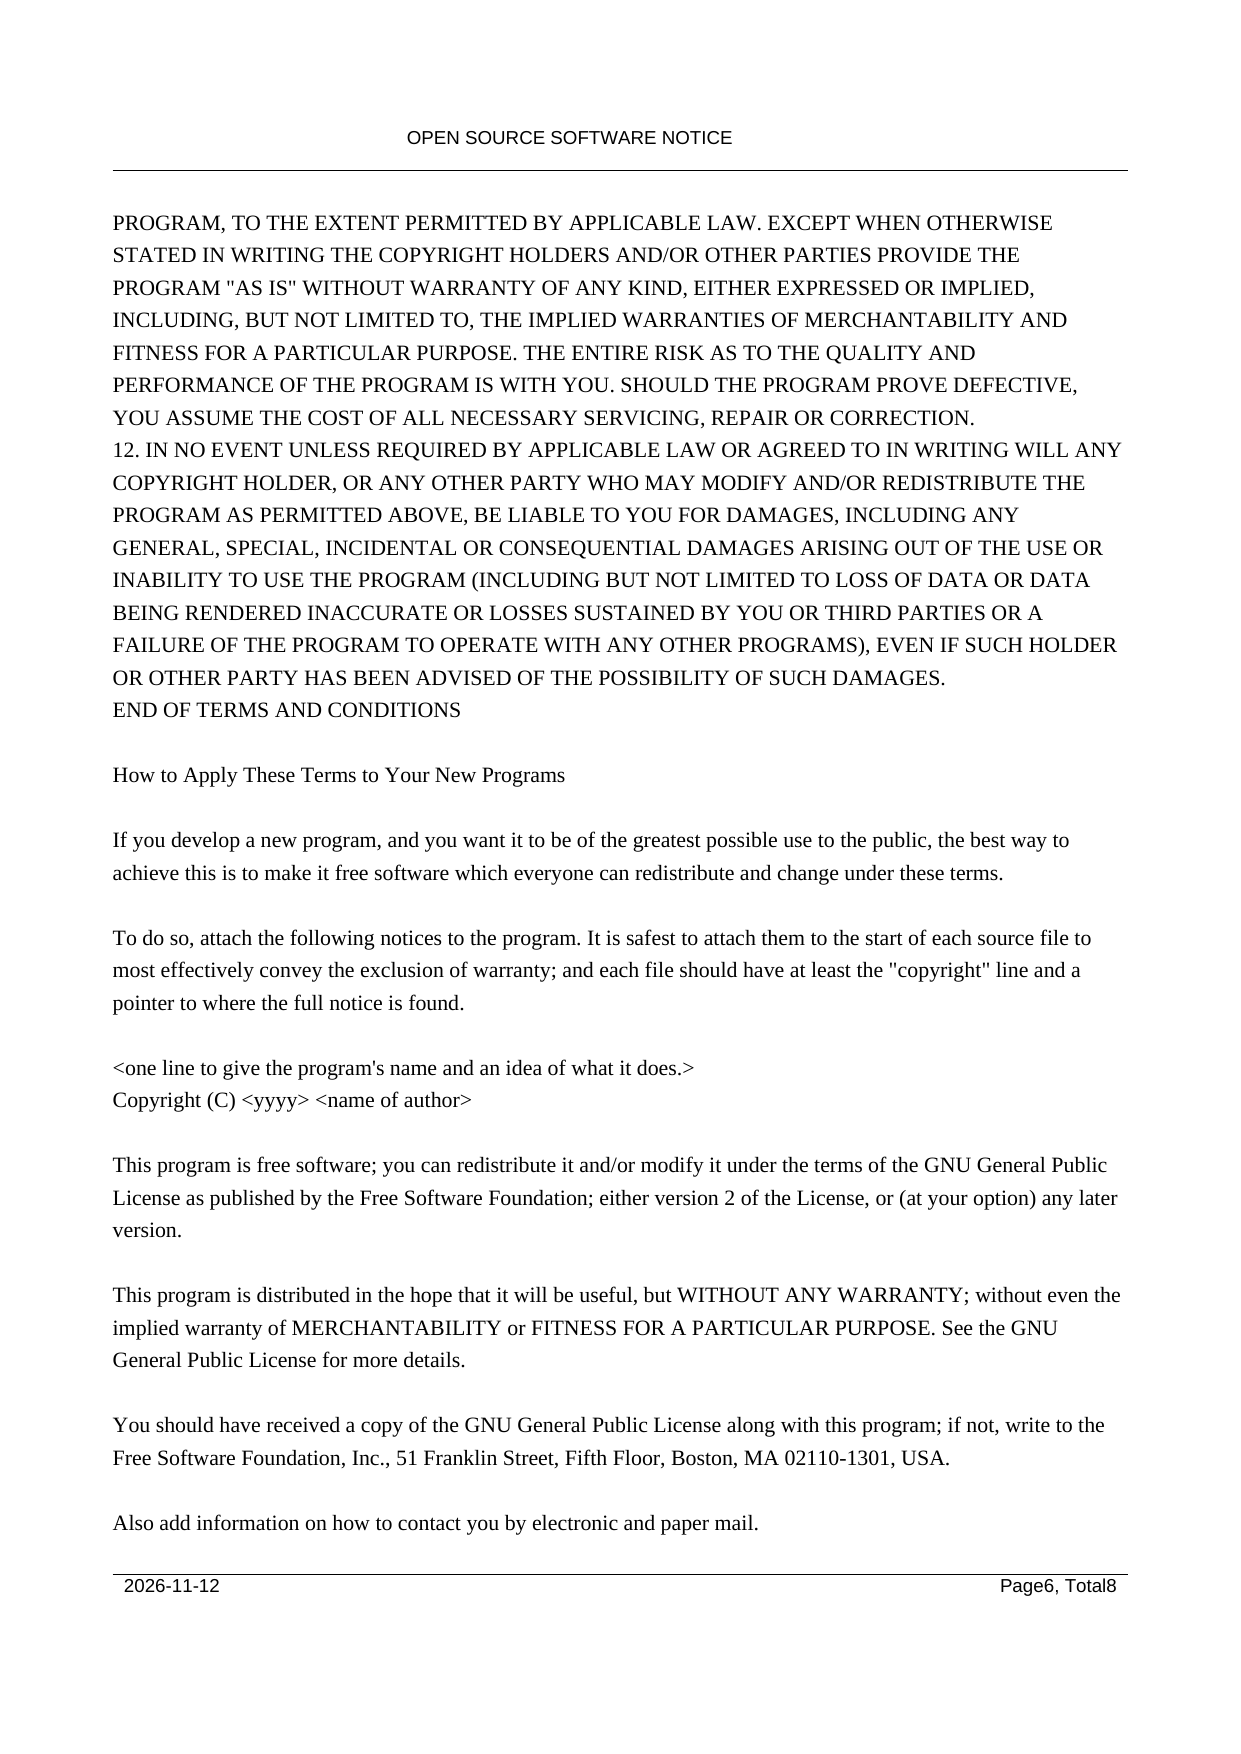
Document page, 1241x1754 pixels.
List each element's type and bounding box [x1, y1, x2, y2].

text [112, 206, 1128, 1539]
